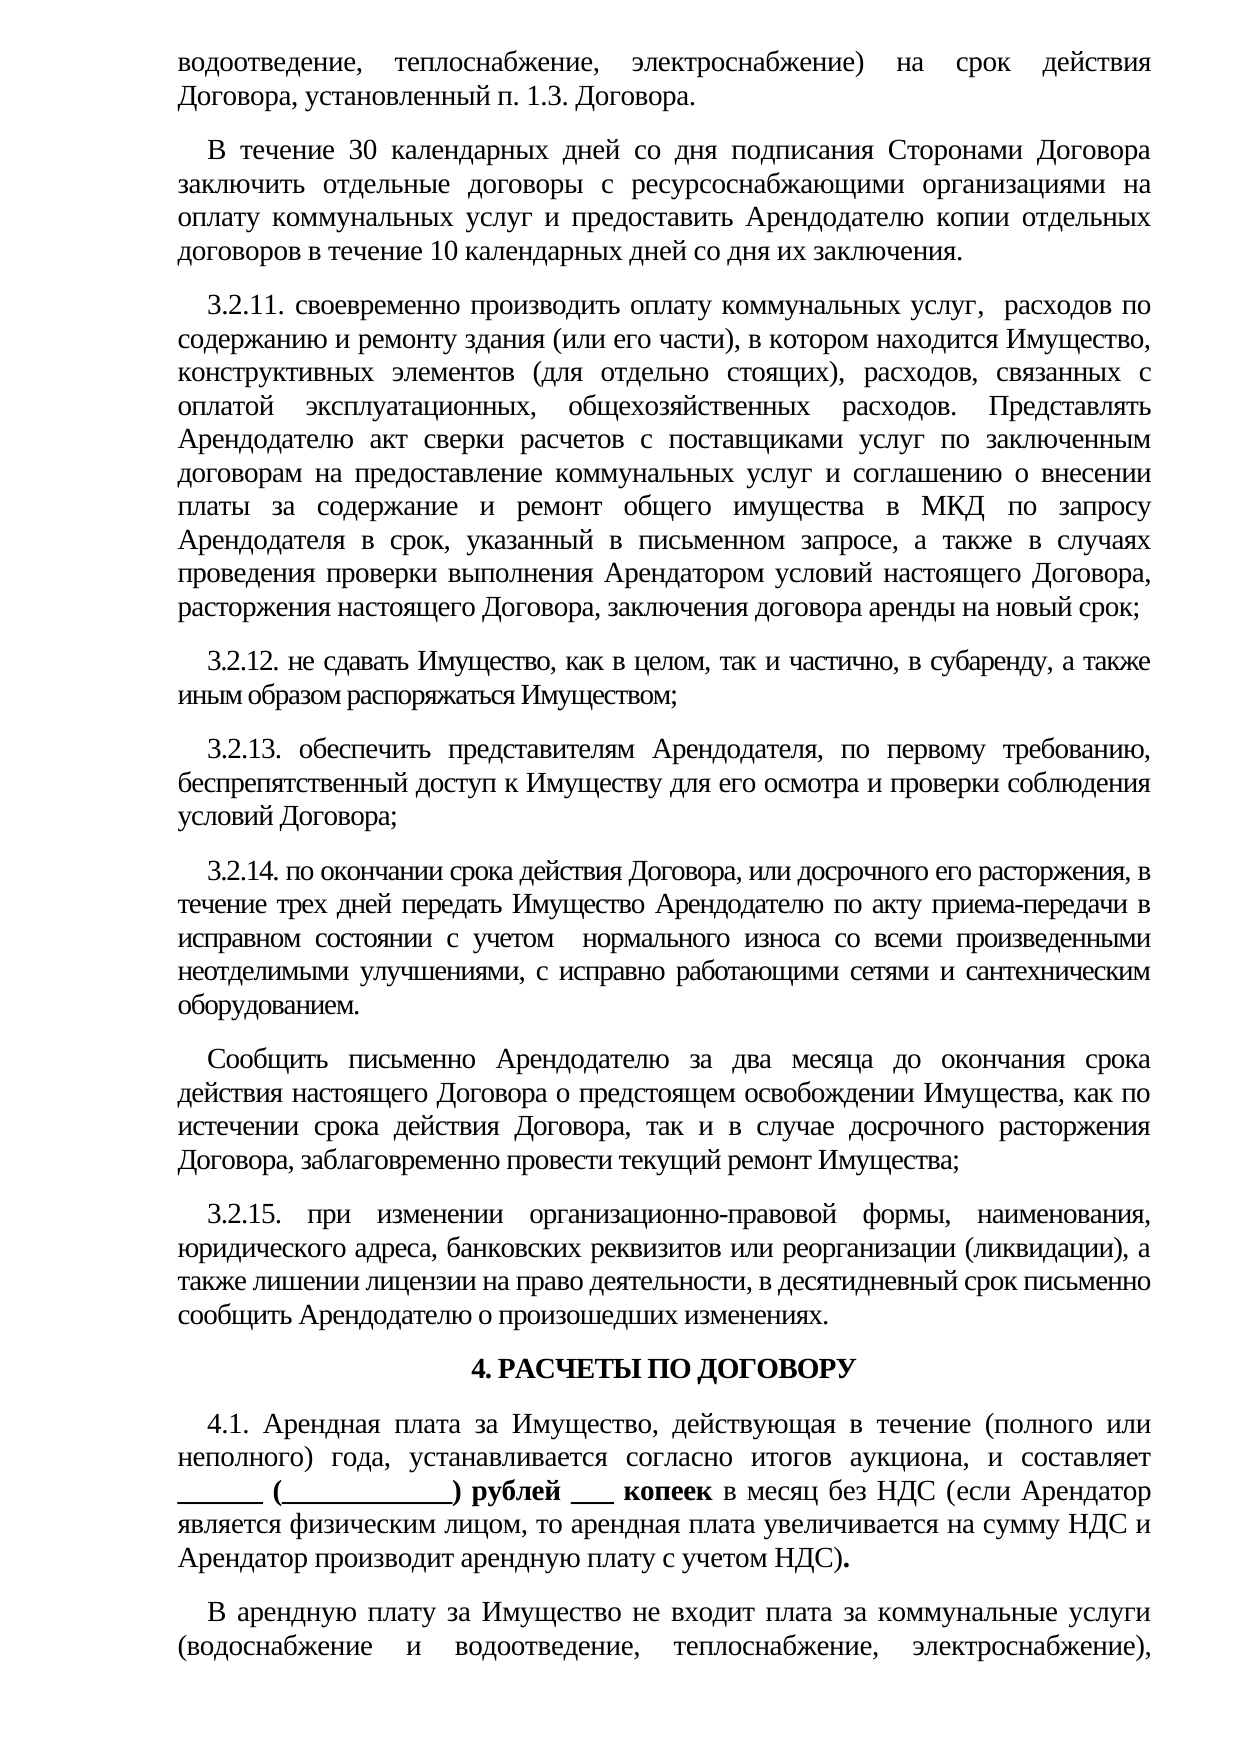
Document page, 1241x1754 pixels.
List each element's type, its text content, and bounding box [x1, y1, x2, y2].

text 3.2.15. при изменении организационно-правовой формы, наименования, юридического адреса, банковских реквизитов или реорганизации (ликвидации), а также лишении лицензии на право деятельности, в десятидневный срок письменно сообщить Арендодателю о произошедших изменениях. [177, 1196, 1152, 1331]
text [177, 1594, 1152, 1661]
text 3.2.13. обеспечить представителям Арендодателя, по первому требованию, беспрепятственный доступ к Имуществу для его осмотра и проверки соблюдения условий Договора; [177, 731, 1152, 832]
text 3.2.12. не сдавать Имущество, как в целом, так и частично, в субаренду, а также иным образом распоряжаться Имуществом; [177, 643, 1152, 711]
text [177, 44, 1152, 111]
text 4.1. Арендная плата за Имущество, действующая в течение (полного или неполного) года, устанавливается согласно итогов аукциона, и составляет ______ (____________) рублей ___ копеек в месяц без НДС (если Арендатор является физическим лицом, то арендная плата увеличивается на сумму НДС и Арендатор производит арендную плату с учетом НДС). [177, 1406, 1152, 1573]
text 3.2.11. своевременно производить оплату коммунальных услуг, расходов по содержанию и ремонту здания (или его части), в котором находится Имущество, конструктивных элементов (для отдельно стоящих), расходов, связанных с оплатой эксплуатационных, общехозяйственных расходов. Представлять Арендодателю акт сверки расчетов с поставщиками услуг по заключенным договорам на предоставление коммунальных услуг и соглашению о внесении платы за содержание и ремонт общего имущества в МКД по запросу Арендодателя в срок, указанный в письменном запросе, а также в случаях проведения проверки выполнения Арендатором условий настоящего Договора, расторжения настоящего Договора, заключения договора аренды на новый срок; [177, 287, 1152, 623]
text 4. РАСЧЕТЫ ПО ДОГОВОРУ [177, 1351, 1152, 1385]
text 3.2.14. по окончании срока действия Договора, или досрочного его расторжения, в течение трех дней передать Имущество Арендодателю по акту приема-передачи в исправном состоянии с учетом нормального износа со всеми произведенными неотделимыми улучшениями, с исправно работающими сетями и сантехническим оборудованием. [177, 853, 1152, 1021]
text В течение 30 календарных дней со дня подписания Сторонами Договора заключить отдельные договоры с ресурсоснабжающими организациями на оплату коммунальных услуг и предоставить Арендодателю копии отдельных договоров в течение 10 календарных дней со дня их заключения. [177, 132, 1152, 266]
text Сообщить письменно Арендодателю за два месяца до окончания срока действия настоящего Договора о предстоящем освобождении Имущества, как по истечении срока действия Договора, так и в случае досрочного расторжения Договора, заблаговременно провести текущий ремонт Имущества; [177, 1041, 1152, 1176]
